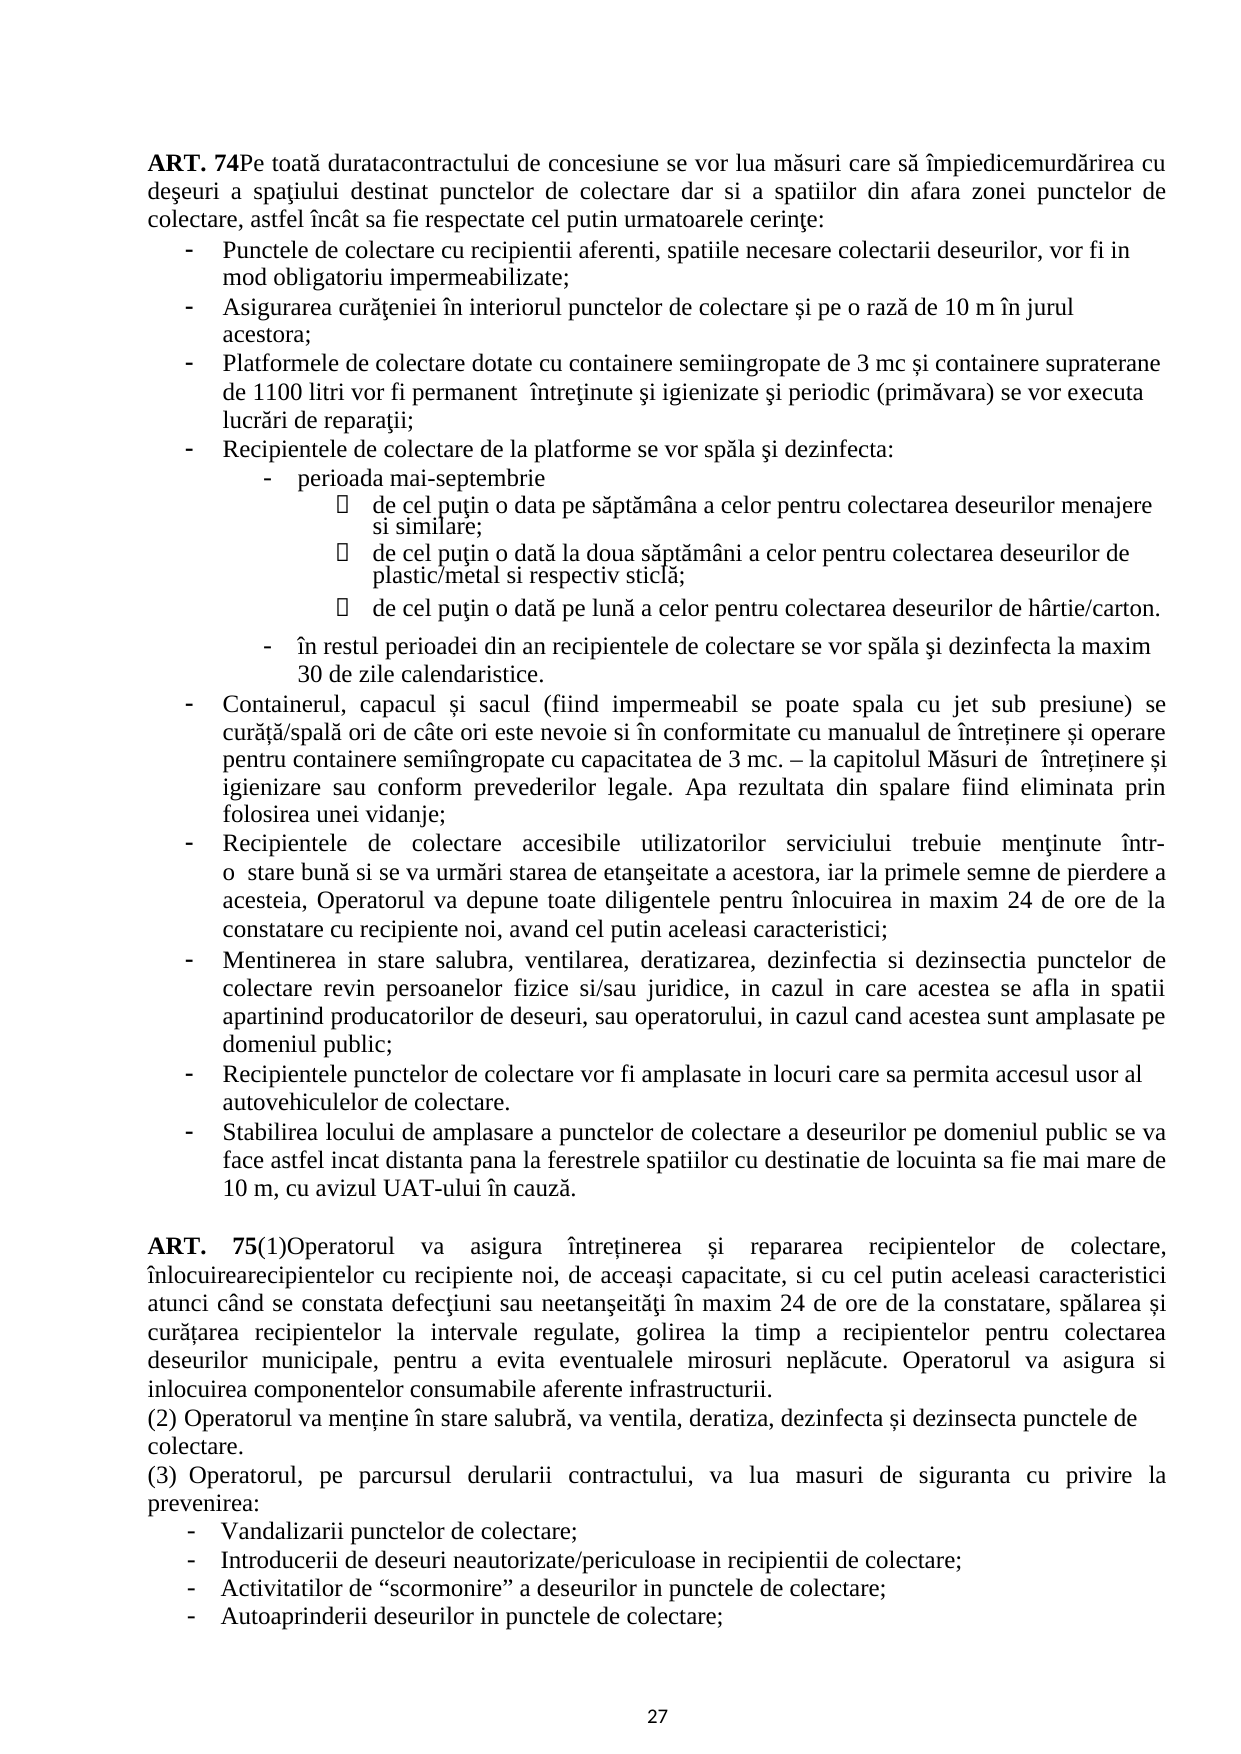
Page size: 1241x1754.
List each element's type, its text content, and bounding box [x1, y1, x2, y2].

list Punctele de colectare cu recipientii aferenti, spatiile necesare colectarii deseurilor, vor fi in mod obligatoriu impermeabilizate; [185, 237, 1167, 291]
list Operatorul va menține în stare salubră, va ventila, deratiza, dezinfecta și dezinsecta punctele de colectare. [147, 1404, 1167, 1460]
list Mentinerea in stare salubra, ventilarea, deratizarea, dezinfectia si dezinsectia punctelor de colectare revin persoanelor fizice si/sau juridice, in cazul in care acestea se afla in spatii apartinind producatorilor de deseuri, sau operatorului, in cazul cand acestea sunt amplasate pe domeniul public; [185, 947, 1167, 1058]
list de cel puţin o dată la doua săptămâni a celor pentru colectarea deseurilor de plastic/metal si respectiv sticlă; [335, 541, 1167, 588]
text ART. 74Pe toată duratacontractului de concesiune se vor lua măsuri care să împiedicemurdărirea cu deşeuri a spaţiului destinat punctelor de colectare dar si a spatiilor din afara zonei punctelor de colectare, astfel încât sa fie respectate cel putin urmatoarele cerinţe: [147, 148, 1167, 233]
list Operatorul, pe parcursul derularii contractului, va lua masuri de siguranta cu privire la prevenirea: [147, 1461, 1167, 1517]
list Stabilirea locului de amplasare a punctelor de colectare a deseurilor pe domeniul public se va face astfel incat distanta pana la ferestrele spatiilor cu destinatie de locuinta sa fie mai mare de 10 m, cu avizul UAT-ului în cauză. [185, 1119, 1167, 1201]
list Introducerii de deseuri neautorizate/periculoase in recipientii de colectare; [184, 1545, 1167, 1574]
list Vandalizarii punctelor de colectare; [184, 1517, 1167, 1545]
list de cel puţin o data pe săptămâna a celor pentru colectarea deseurilor menajere si similare; [335, 493, 1167, 540]
list de cel puţin o dată pe lună a celor pentru colectarea deseurilor de hârtie/carton. [335, 590, 1167, 624]
list Recipientele punctelor de colectare vor fi amplasate in locuri care sa permita accesul usor al autovehiculelor de colectare. [185, 1061, 1167, 1115]
list Recipientele de colectare accesibile utilizatorilor serviciului trebuie menţinute într- ostare bună si se va urmări starea de etanşeitate a acestora, iar la primele semne de pierdere a acesteia, Operatorul va depune toate diligentele pentru înlocuirea in maxim 24 de ore de la constatare cu recipiente noi, avand cel putin aceleasi caracteristici; [185, 828, 1167, 943]
list perioada mai-septembrie [260, 463, 1167, 492]
list în restul perioadei din an recipientele de colectare se vor spăla şi dezinfecta la maxim 30 de zile calendaristice. [260, 632, 1167, 688]
list Asigurarea curăţeniei în interiorul punctelor de colectare și pe o rază de 10 m în jurul acestora; [185, 294, 1167, 348]
text ART. 75(1)Operatorul va asigura întreținerea și repararea recipientelor de colectare, înlocuirearecipientelor cu recipiente noi, de acceași capacitate, si cu cel putin aceleasi caracteristici atunci când se constata defecţiuni sau neetanşeităţi în maxim 24 de ore de la constatare, spălarea și curățarea recipientelor la intervale regulate, golirea la timp a recipientelor pentru colectarea deseurilor municipale, pentru a evita eventualele mirosuri neplăcute. Operatorul va asigura si inlocuirea componentelor consumabile aferente infrastructurii. [147, 1232, 1167, 1403]
list Autoaprinderii deseurilor in punctele de colectare; [184, 1602, 1167, 1630]
list Containerul, capacul și sacul (fiind impermeabil se poate spala cu jet sub presiune) se curăță/spală ori de câte ori este nevoie si în conformitate cu manualul de întreținere și operare pentru containere semiîngropate cu capacitatea de 3 mc. – la capitolul Măsuri deîntreținere și igienizare sau conform prevederilor legale. Apa rezultata din spalare fiind eliminata prin folosirea unei vidanje; [185, 691, 1167, 828]
list Recipientele de colectare de la platforme se vor spăla şi dezinfecta: [185, 434, 1167, 463]
list Platformele de colectare dotate cu containere semiingropate de 3 mc și containere supraterane de 1100 litri vor fi permanentîntreţinute şi igienizate şi periodic (primăvara) se vor executa lucrări de reparaţii; [185, 348, 1167, 434]
list Activitatilor de “scormonire” a deseurilor in punctele de colectare; [184, 1574, 1167, 1602]
